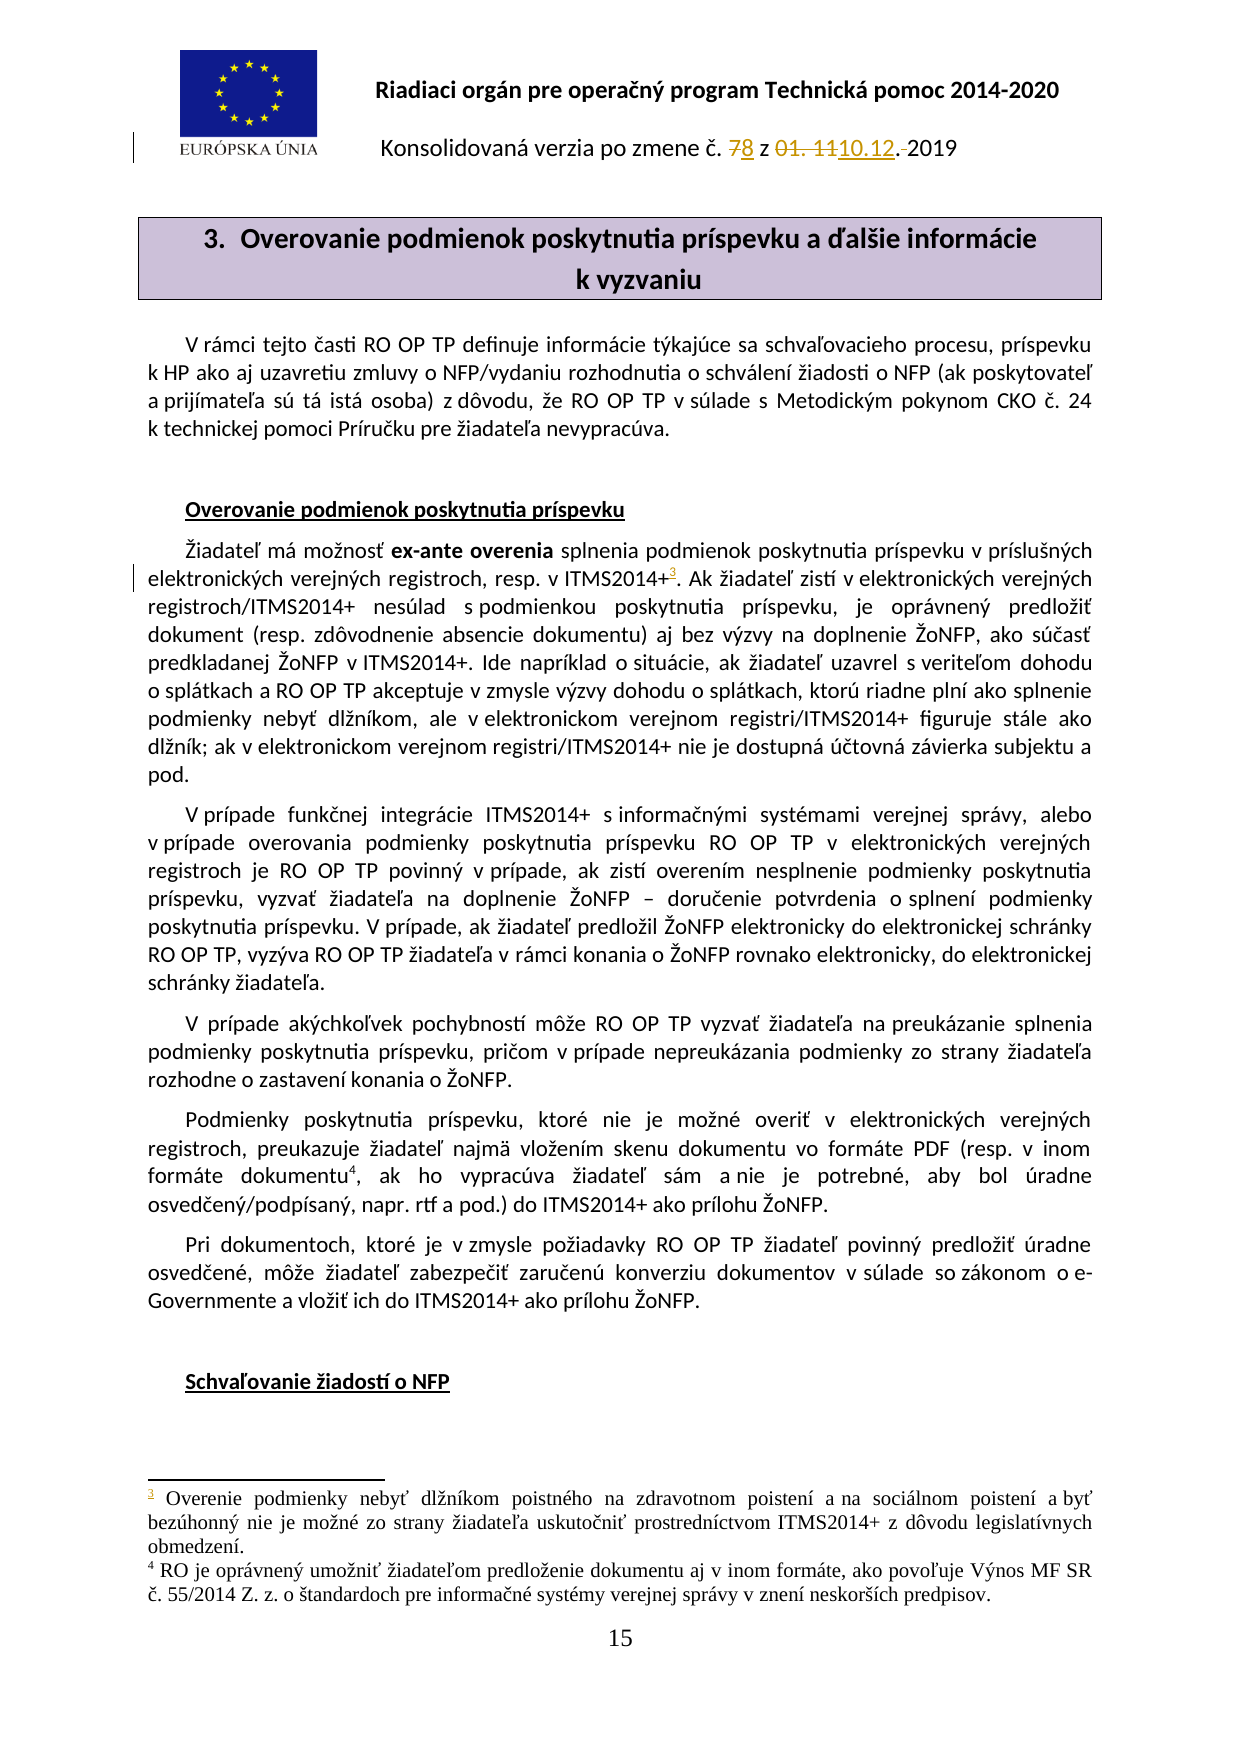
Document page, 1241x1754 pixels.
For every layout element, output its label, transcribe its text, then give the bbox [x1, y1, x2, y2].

text Podmienky poskytnutia príspevku, ktoré nie je možné overiť v elektronických verejných registroch, preukazuje žiadateľ najmä vložením skenu dokumentu vo formáte PDF (resp. v inom formáte dokumentu, ak ho vypracúva žiadateľ sám a nie je potrebné, aby bol úradne osvedčený/podpísaný, napr. rtf a pod.) do ITMS2014+ ako prílohu ŽoNFP. [148, 1106, 1093, 1218]
list Overovanie podmienok poskytnutia príspevku a ďalšie informácie k vyzvaniu [139, 218, 1101, 299]
text Pri dokumentoch, ktoré je v zmysle požiadavky RO OP TP žiadateľ povinný predložiť úradne osvedčené, môže žiadateľ zabezpečiť zaručenú konverziu dokumentov v súlade so zákonom o e-Governmente a vložiť ich do ITMS2014+ ako prílohu ŽoNFP. [148, 1230, 1093, 1314]
text V prípade funkčnej integrácie ITMS2014+ s informačnými systémami verejnej správy, alebo v prípade overovania podmienky poskytnutia príspevku RO OP TP v elektronických verejných registroch je RO OP TP povinný v prípade, ak zistí overením nesplnenie podmienky poskytnutia príspevku, vyzvať žiadateľa na doplnenie ŽoNFP – doručenie potvrdenia o splnení podmienky poskytnutia príspevku. V prípade, ak žiadateľ predložil ŽoNFP elektronicky do elektronickej schránky RO OP TP, vyzýva RO OP TP žiadateľa v rámci konania o ŽoNFP rovnako elektronicky, do elektronickej schránky žiadateľa. [148, 800, 1093, 997]
text Schvaľovanie žiadostí o NFP [148, 1367, 1093, 1395]
picture [179, 50, 318, 155]
text V prípade akýchkoľvek pochybností môže RO OP TP vyzvať žiadateľa na preukázanie splnenia podmienky poskytnutia príspevku, pričom v prípade nepreukázania podmienky zo strany žiadateľa rozhodne o zastavení konania o ŽoNFP. [148, 1009, 1093, 1093]
text V rámci tejto časti RO OP TP definuje informácie týkajúce sa schvaľovacieho procesu, príspevku k HP ako aj uzavretiu zmluvy o NFP/vydaniu rozhodnutia o schválení žiadosti o NFP (ak poskytovateľ a prijímateľa sú tá istá osoba) z dôvodu, že RO OP TP v súlade s Metodickým pokynom CKO č. 24 k technickej pomoci Príručku pre žiadateľa nevypracúva. [148, 330, 1093, 442]
text Žiadateľ má možnosť ex-ante overenia splnenia podmienok poskytnutia príspevku v príslušných elektronických verejných registroch, resp. v ITMS2014+. Ak žiadateľ zistí v elektronických verejných registroch/ITMS2014+ nesúlad s podmienkou poskytnutia príspevku, je oprávnený predložiť dokument (resp. zdôvodnenie absencie dokumentu) aj bez výzvy na doplnenie ŽoNFP, ako súčasť predkladanej ŽoNFP v ITMS2014+. Ide napríklad o situácie, ak žiadateľ uzavrel s veriteľom dohodu o splátkach a RO OP TP akceptuje v zmysle výzvy dohodu o splátkach, ktorú riadne plní ako splnenie podmienky nebyť dlžníkom, ale v elektronickom verejnom registri/ITMS2014+ figuruje stále ako dlžník; ak v elektronickom verejnom registri/ITMS2014+ nie je dostupná účtovná závierka subjektu a pod. [148, 536, 1093, 788]
text Overovanie podmienok poskytnutia príspevku [148, 495, 1093, 523]
